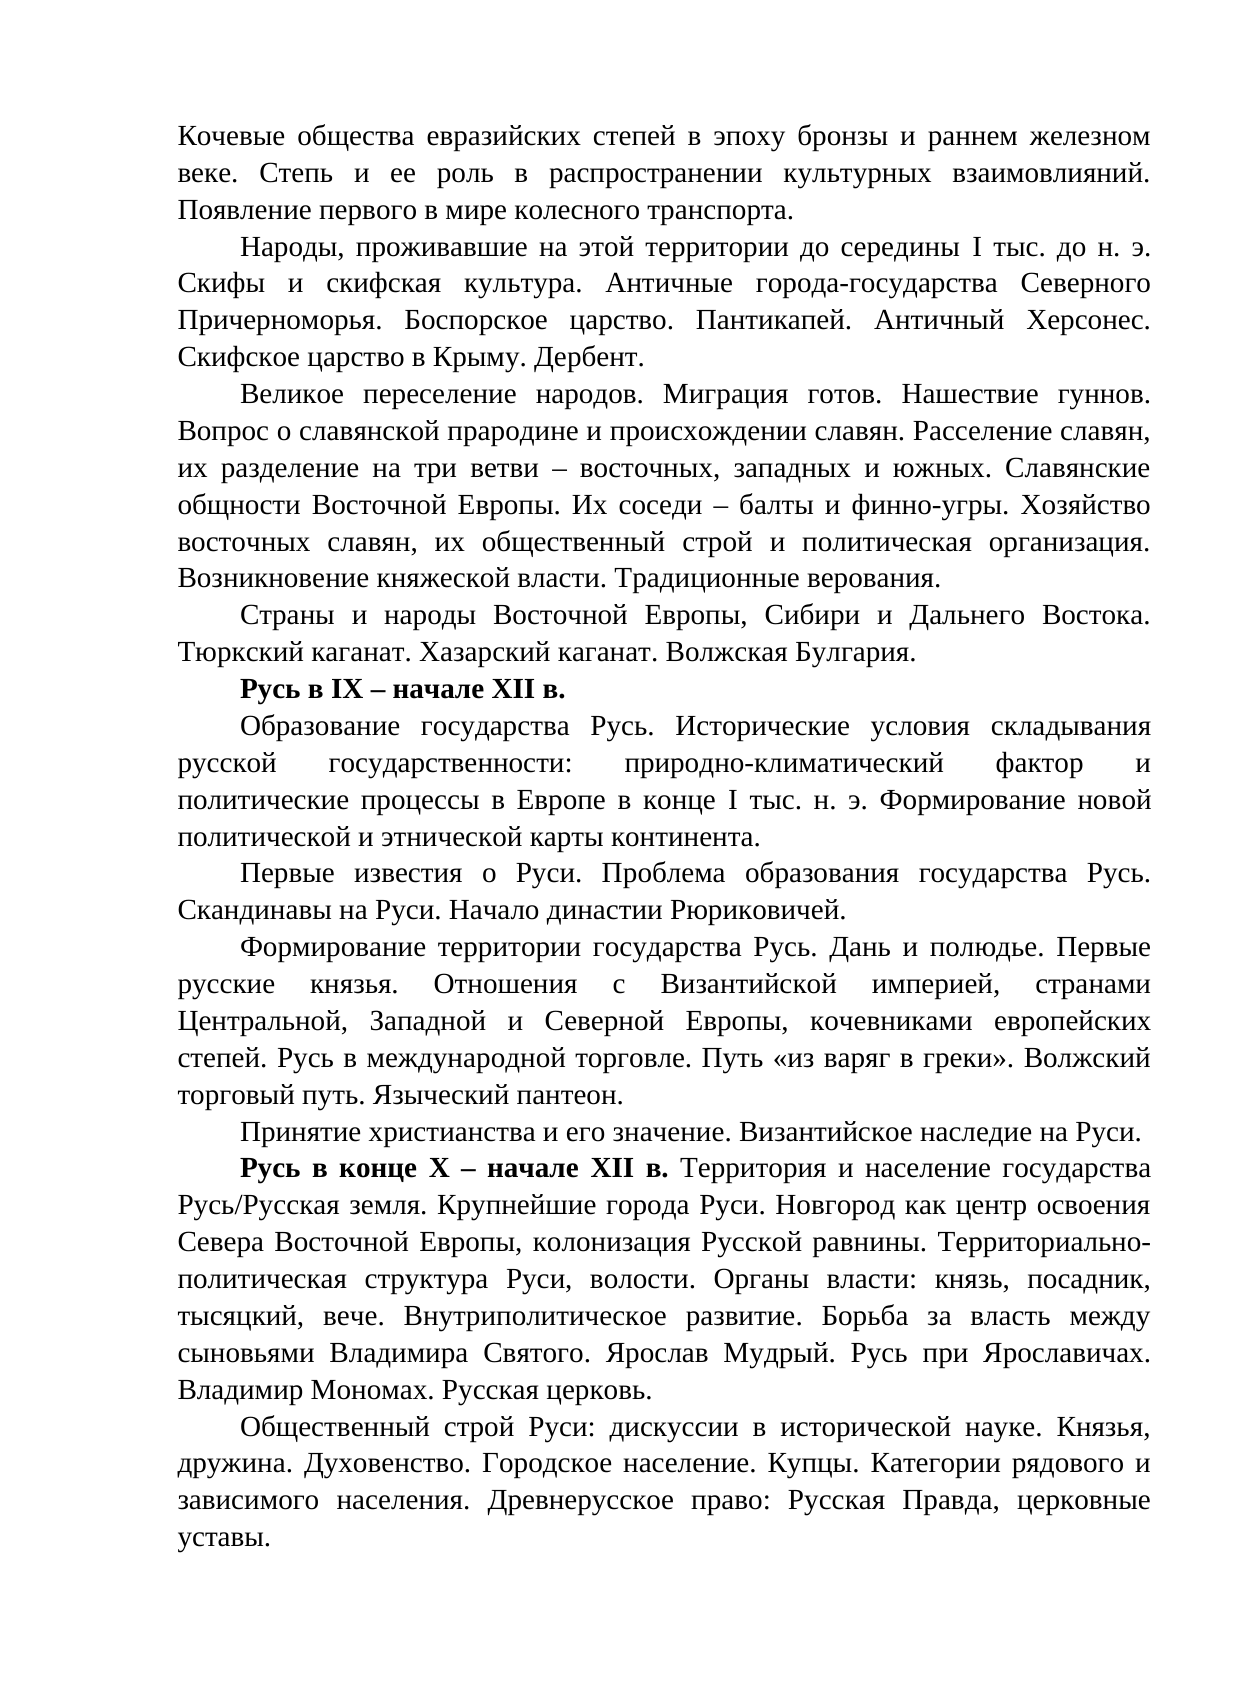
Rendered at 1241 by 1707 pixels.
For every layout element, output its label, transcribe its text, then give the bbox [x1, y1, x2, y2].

text Формирование территории государства Русь. Дань и полюдье. Первые русские князья. Отношения с Византийской империей, странами Центральной, Западной и Северной Европы, кочевниками европейских степей. Русь в международной торговле. Путь «из варяг в греки». Волжский торговый путь. Языческий пантеон. [177, 929, 1152, 1110]
text Великое переселение народов. Миграция готов. Нашествие гуннов. Вопрос о славянской прародине и происхождении славян. Расселение славян, их разделение на три ветви – восточных, западных и южных. Славянские общности Восточной Европы. Их соседи – балты и финно-угры. Хозяйство восточных славян, их общественный строй и политическая организация. Возникновение княжеской власти. Традиционные верования. [177, 376, 1152, 594]
text Общественный строй Руси: дискуссии в исторической науке. Князья, дружина. Духовенство. Городское население. Купцы. Категории рядового и зависимого населения. Древнерусское право: Русская Правда, церковные уставы. [177, 1409, 1152, 1553]
text Принятие христианства и его значение. Византийское наследие на Руси. [177, 1114, 1152, 1147]
text Русь в IX – начале XII в. [177, 671, 1152, 705]
text Народы, проживавшие на этой территории до середины I тыс. до н. э. Скифы и скифская культура. Античные города-государства Северного Причерноморья. Боспорское царство. Пантикапей. Античный Херсонес. Скифское царство в Крыму. Дербент. [177, 229, 1152, 373]
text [177, 118, 1152, 225]
text Образование государства Русь. Исторические условия складывания русской государственности: природно-климатический фактор и политические процессы в Европе в конце I тыс. н. э. Формирование новой политической и этнической карты континента. [177, 708, 1152, 852]
text Страны и народы Восточной Европы, Сибири и Дальнего Востока. Тюркский каганат. Хазарский каганат. Волжская Булгария. [177, 597, 1152, 668]
text Русь в конце X – начале XII в. Территория и население государства Русь/Русская земля. Крупнейшие города Руси. Новгород как центр освоения Севера Восточной Европы, колонизация Русской равнины. Территориально-политическая структура Руси, волости. Органы власти: князь, посадник, тысяцкий, вече. Внутриполитическое развитие. Борьба за власть между сыновьями Владимира Святого. Ярослав Мудрый. Русь при Ярославичах. Владимир Мономах. Русская церковь. [177, 1151, 1152, 1405]
text Первые известия о Руси. Проблема образования государства Русь. Скандинавы на Руси. Начало династии Рюриковичей. [177, 856, 1152, 926]
